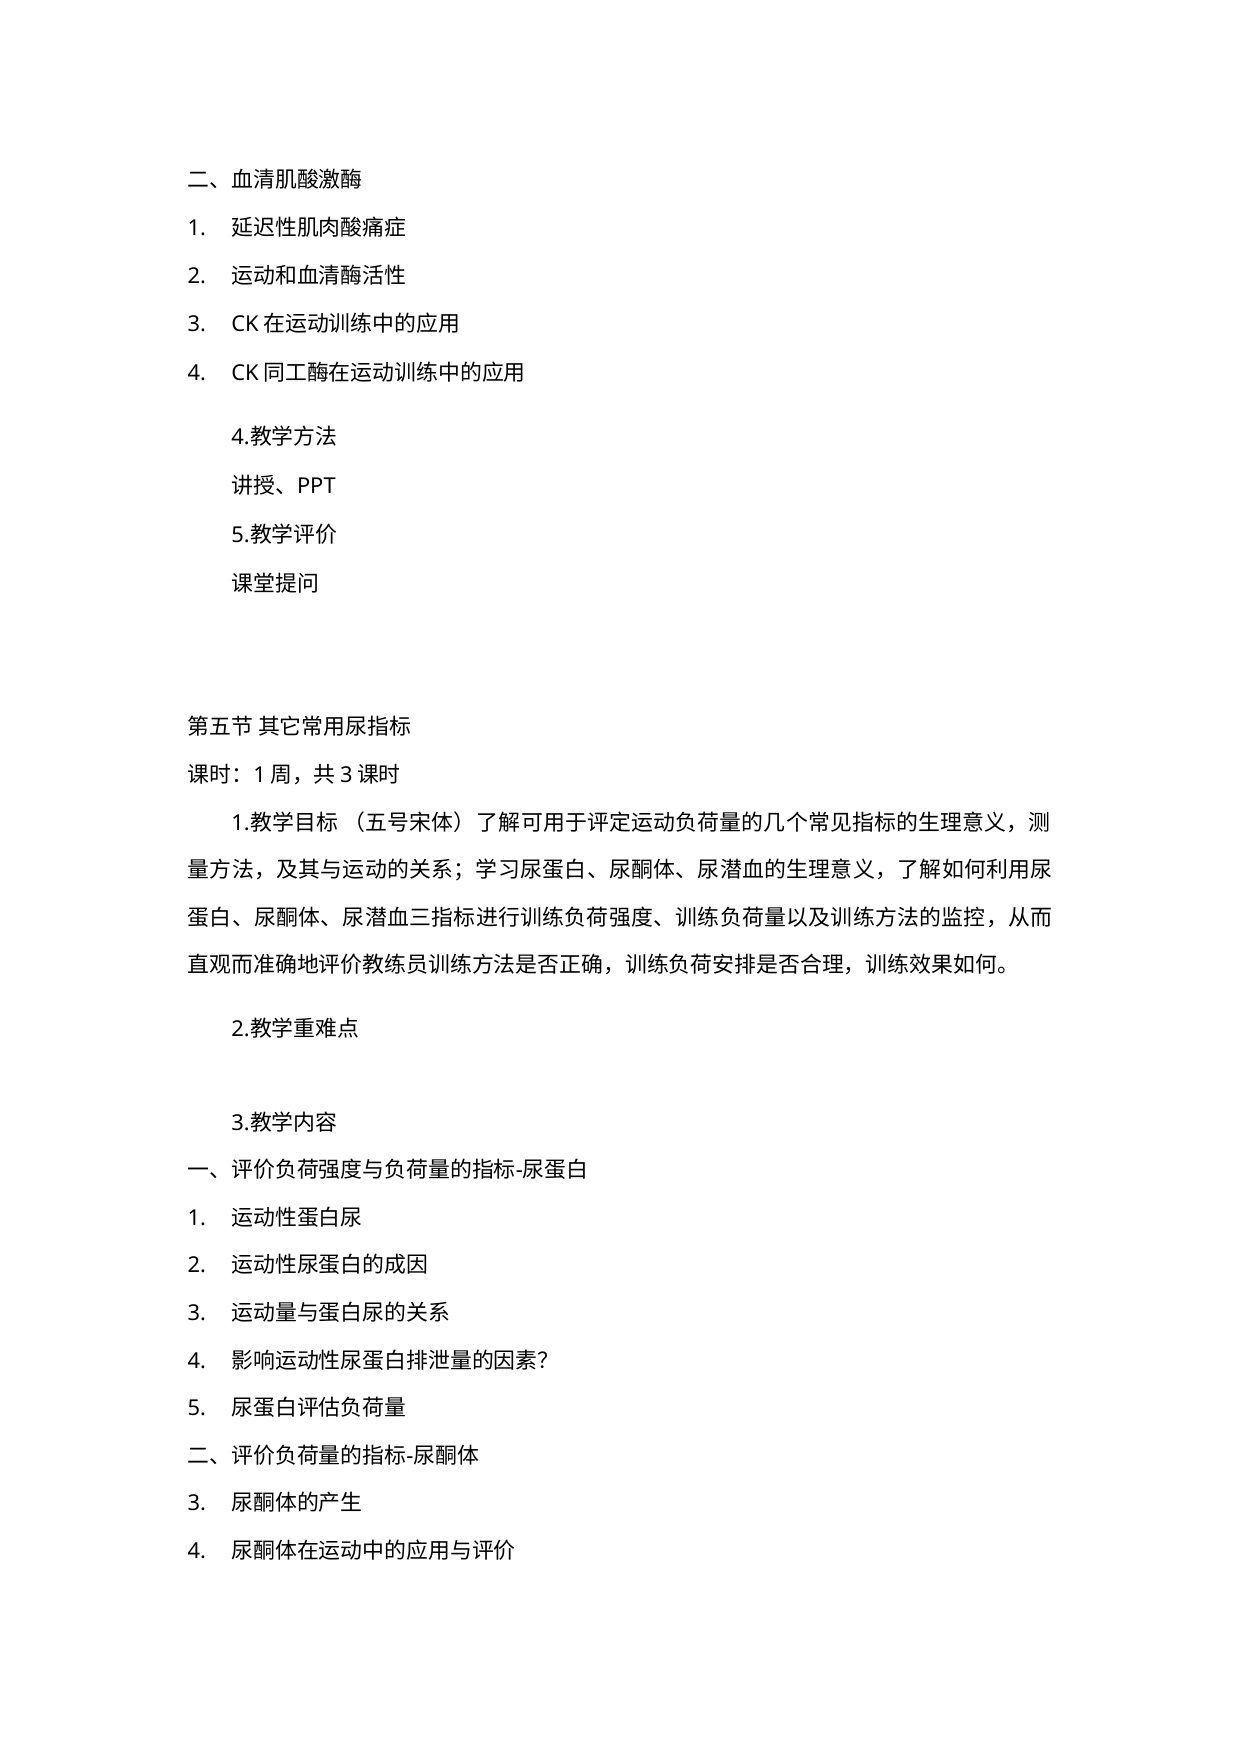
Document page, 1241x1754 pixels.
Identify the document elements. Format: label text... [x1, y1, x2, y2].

text 1.教学目标 （五号宋体）了解可用于评定运动负荷量的几个常见指标的生理意义，测量方法，及其与运动的关系；学习尿蛋白、尿酮体、尿潜血的生理意义，了解如何利用尿蛋白、尿酮体、尿潜血三指标进行训练负荷强度、训练负荷量以及训练方法的监控，从而直观而准确地评价教练员训练方法是否正确，训练负荷安排是否合理，训练效果如何。 [187, 805, 1053, 979]
list 运动性蛋白尿 [187, 1200, 1053, 1232]
text 第五节 其它常用尿指标 [187, 709, 1053, 741]
list 影响运动性尿蛋白排泄量的因素？ [187, 1343, 1053, 1374]
text 一、评价负荷强度与负荷量的指标-尿蛋白 [187, 1152, 1053, 1184]
list 运动和血清酶活性 [187, 258, 1053, 290]
text 课堂提问 [187, 565, 1053, 598]
text 4.教学方法 [187, 419, 1053, 452]
list 运动量与蛋白尿的关系 [187, 1295, 1053, 1327]
text 课时：1周，共3课时 [187, 757, 1053, 789]
text 二、评价负荷量的指标-尿酮体 [187, 1438, 1053, 1469]
list CK在运动训练中的应用 [187, 306, 1053, 339]
text 5.教学评价 [187, 517, 1053, 549]
list 讲授、PPT [187, 468, 1053, 500]
text 二、血清肌酸激酶 [187, 162, 1053, 194]
list 运动性尿蛋白的成因 [187, 1247, 1053, 1279]
text 2.教学重难点 [187, 1011, 1053, 1044]
text 3.教学内容 [187, 1104, 1053, 1136]
list 尿酮体在运动中的应用与评价 [187, 1533, 1053, 1565]
list 延迟性肌肉酸痛症 [187, 209, 1053, 242]
list 尿酮体的产生 [187, 1485, 1053, 1517]
list 尿蛋白评估负荷量 [187, 1390, 1053, 1422]
list CK同工酶在运动训练中的应用 [187, 354, 1053, 387]
